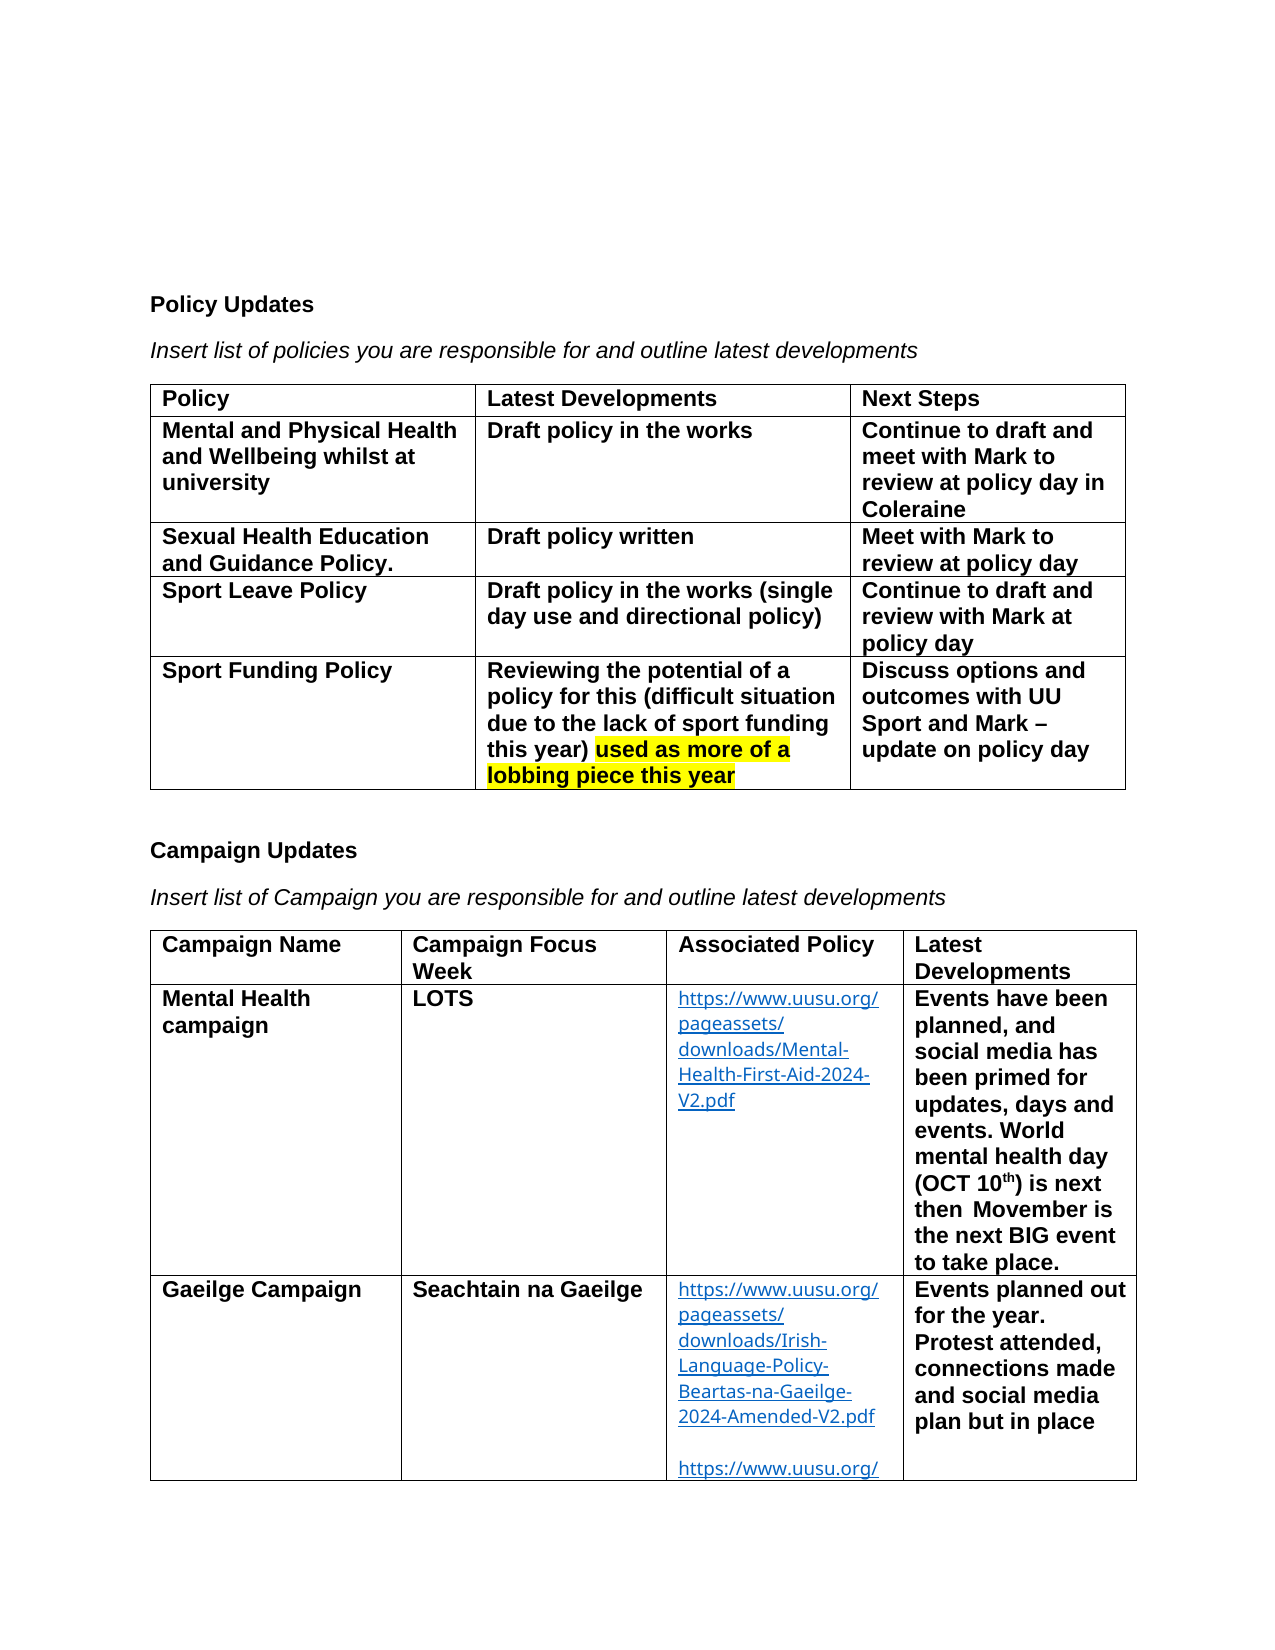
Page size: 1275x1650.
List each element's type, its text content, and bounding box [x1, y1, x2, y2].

table_cell Gaeilge Campaign [151, 1276, 401, 1480]
text Campaign Updates [150, 837, 1125, 863]
table_cell Mental and Physical Health and Wellbeing whilst at university [151, 417, 475, 522]
table_cell Events have been planned, and social media has been primed for updates, days and events. World mental health day (OCT 10th) is next then Movember is the next BIG event to take place. [904, 985, 1136, 1275]
table_header Campaign Focus Week [402, 931, 666, 984]
table_header Associated Policy [667, 931, 903, 984]
table_cell Discuss options and outcomes with UU Sport and Mark – update on policy day [851, 657, 1125, 789]
table_cell Continue to draft and meet with Mark to review at policy day in Coleraine [851, 417, 1125, 522]
table_cell Draft policy written [476, 523, 850, 576]
table_cell https://www.uusu.org/pageassets/downloads/Mental-Health-First-Aid-2024-V2.pdf [667, 985, 903, 1275]
table_header Campaign Name [151, 931, 401, 984]
table_cell Reviewing the potential of a policy for this (difficult situation due to the lack of sport funding this year) used as more of a lobbing piece this year [476, 657, 850, 789]
table_cell Meet with Mark to review at policy day [851, 523, 1125, 576]
table_header Latest Developments [904, 931, 1136, 984]
table_cell Sexual Health Education and Guidance Policy. [151, 523, 475, 576]
table_cell Continue to draft and review with Mark at policy day [851, 577, 1125, 656]
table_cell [667, 1276, 903, 1480]
table_cell Mental Health campaign [151, 985, 401, 1275]
text Insert list of policies you are responsible for and outline latest developments [150, 337, 1125, 364]
text Insert list of Campaign you are responsible for and outline latest developments [150, 883, 1125, 910]
table_header Next Steps [851, 385, 1125, 416]
table_cell Sport Funding Policy [151, 657, 475, 789]
table_header Policy [151, 385, 475, 416]
text Policy Updates [150, 291, 1125, 317]
table_cell LOTS [402, 985, 666, 1275]
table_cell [402, 1276, 666, 1480]
table_cell Draft policy in the works (single day use and directional policy) [476, 577, 850, 656]
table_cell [904, 1276, 1136, 1480]
table_cell Draft policy in the works [476, 417, 850, 522]
table_cell Sport Leave Policy [151, 577, 475, 656]
table_header Latest Developments [476, 385, 850, 416]
